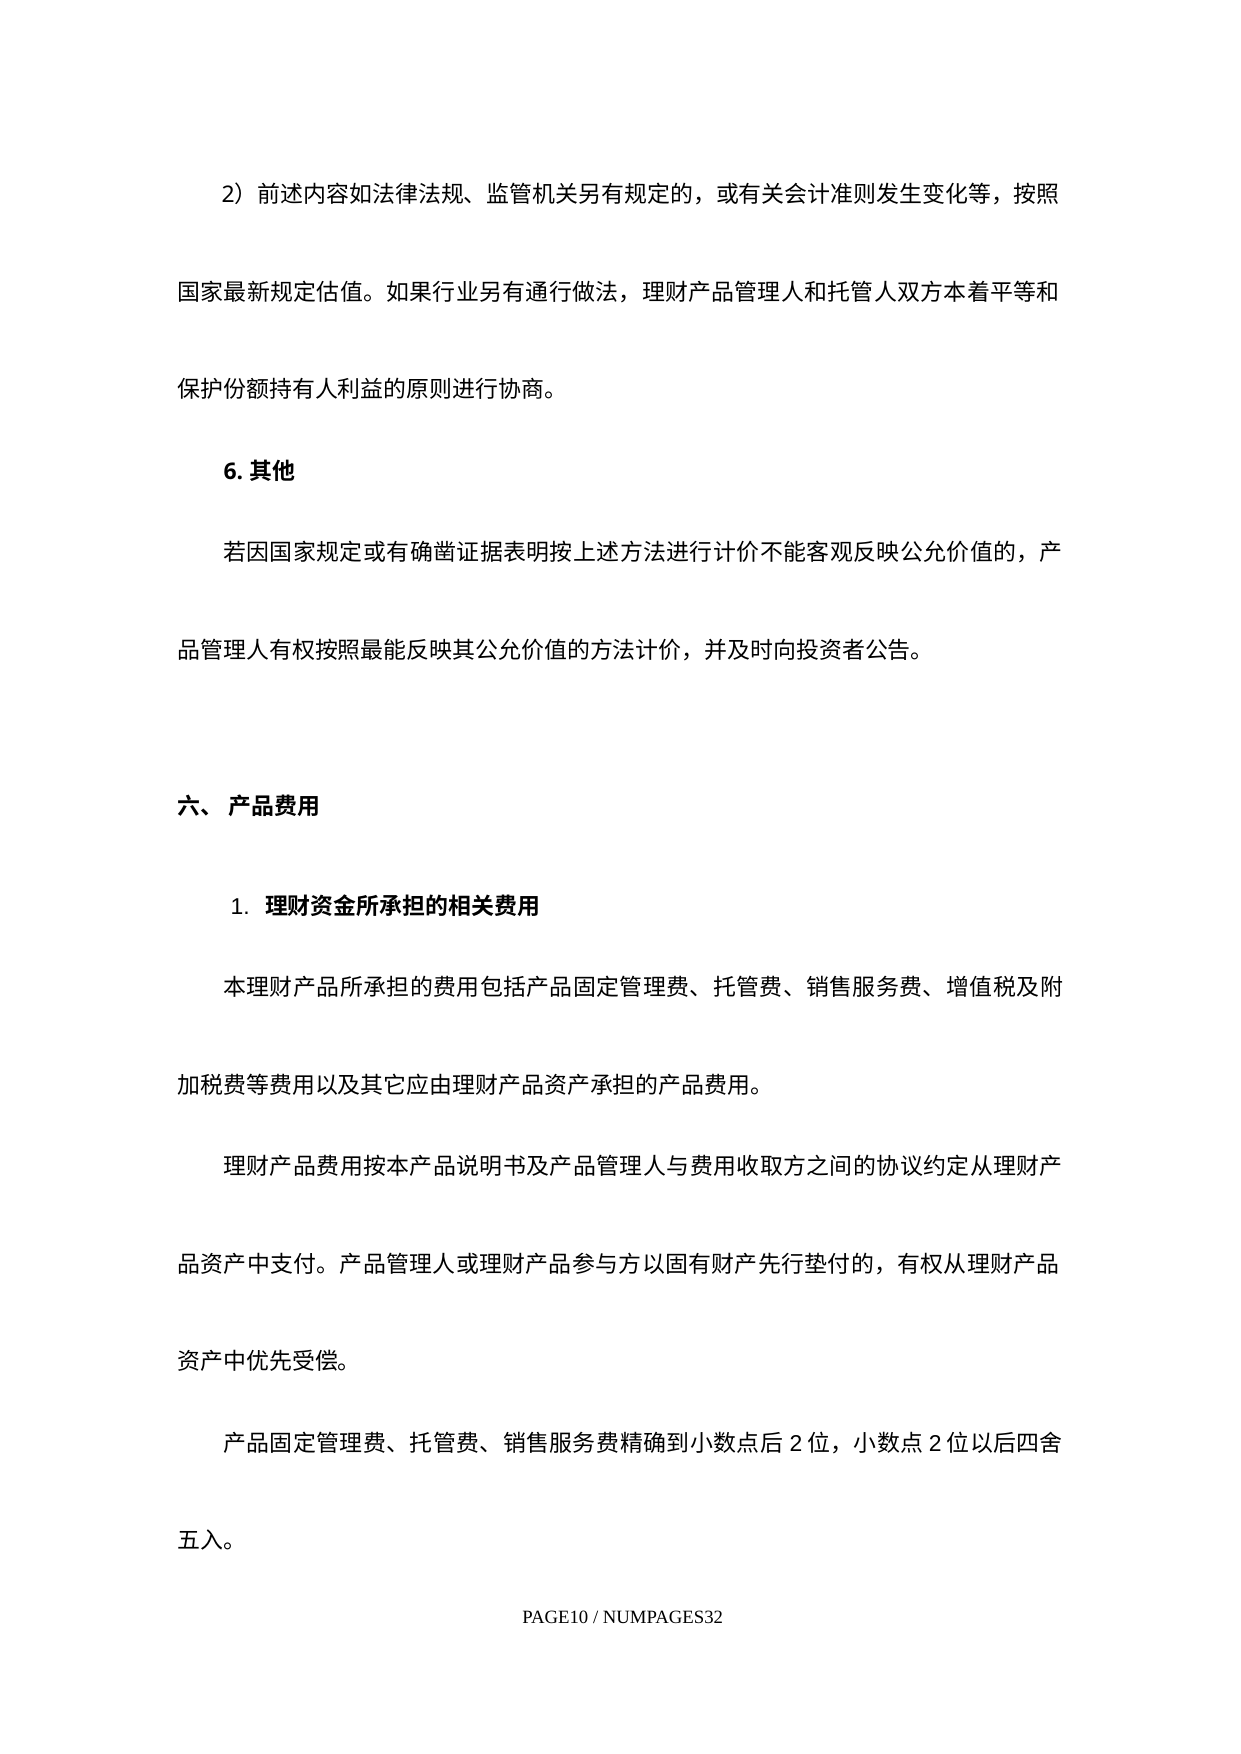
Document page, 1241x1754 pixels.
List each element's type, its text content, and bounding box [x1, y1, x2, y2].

text 若因国家规定或有确凿证据表明按上述方法进行计价不能客观反映公允价值的，产品管理人有权按照最能反映其公允价值的方法计价，并及时向投资者公告。 [177, 518, 1063, 681]
text 产品固定管理费、托管费、销售服务费精确到小数点后2位，小数点2位以后四舍五入。 [177, 1409, 1063, 1571]
subtitle 产品费用 [177, 772, 1063, 837]
list 理财资金所承担的相关费用 [177, 872, 1063, 937]
text 本理财产品所承担的费用包括产品固定管理费、托管费、销售服务费、增值税及附加税费等费用以及其它应由理财产品资产承担的产品费用。 [177, 953, 1063, 1116]
list 2）前述内容如法律法规、监管机关另有规定的，或有关会计准则发生变化等，按照国家最新规定估值。如果行业另有通行做法，理财产品管理人和托管人双方本着平等和保护份额持有人利益的原则进行协商。 [177, 160, 1063, 420]
text 6. 其他 [177, 437, 1063, 502]
text 理财产品费用按本产品说明书及产品管理人与费用收取方之间的协议约定从理财产品资产中支付。产品管理人或理财产品参与方以固有财产先行垫付的，有权从理财产品资产中优先受偿。 [177, 1132, 1063, 1392]
